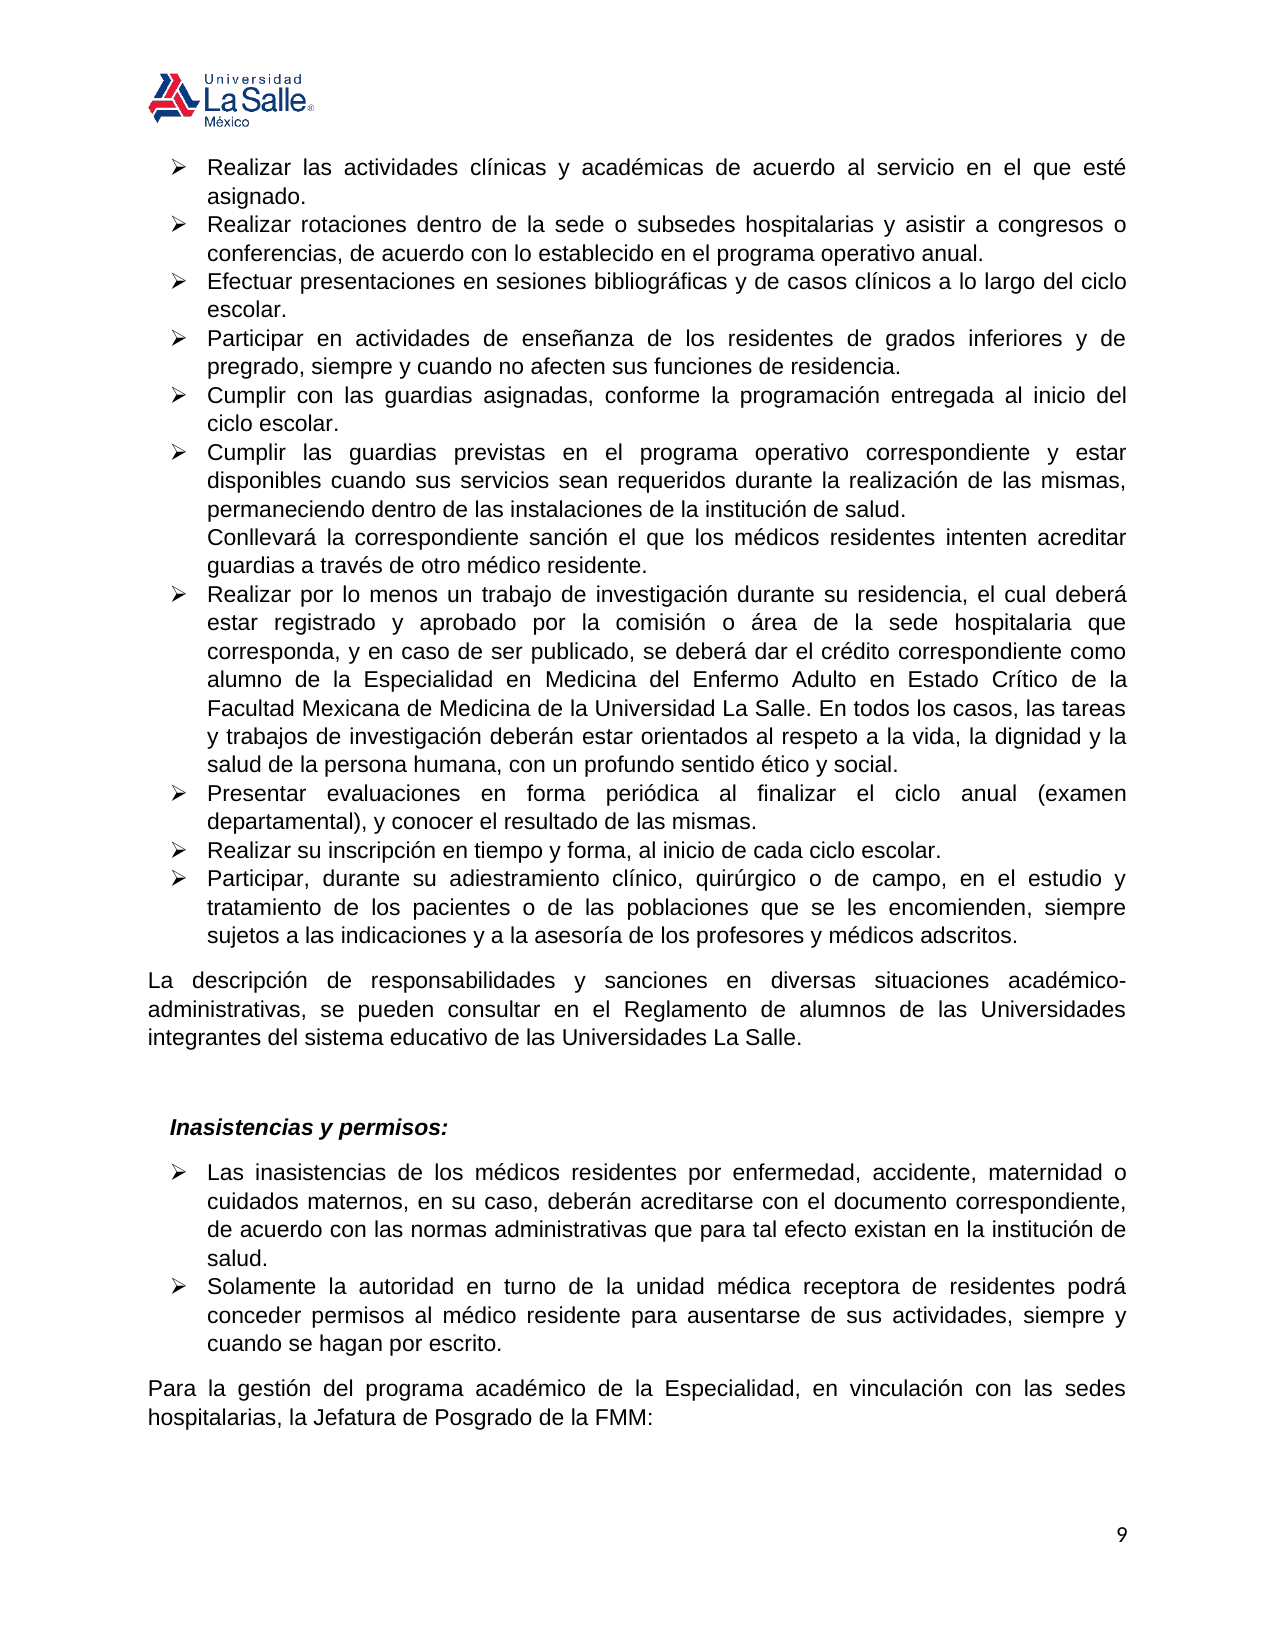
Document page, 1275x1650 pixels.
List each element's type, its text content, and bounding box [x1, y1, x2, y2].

list Realizar rotaciones dentro de la sede o subsedes hospitalarias y asistir a congresos o conferencias, de acuerdo con lo establecido en el programa operativo anual. [169, 211, 1127, 266]
list Cumplir las guardias previstas en el programa operativo correspondiente y estar disponibles cuando sus servicios sean requeridos durante la realización de las mismas, permaneciendo dentro de las instalaciones de la institución de salud. [169, 439, 1127, 522]
picture [147, 73, 315, 127]
list Las inasistencias de los médicos residentes por enfermedad, accidente, maternidad o cuidados maternos, en su caso, deberán acreditarse con el documento correspondiente, de acuerdo con las normas administrativas que para tal efecto existan en la institución de salud. [169, 1159, 1127, 1271]
list Efectuar presentaciones en sesiones bibliográficas y de casos clínicos a lo largo del ciclo escolar. [169, 268, 1127, 323]
list Conllevará la correspondiente sanción el que los médicos residentes intenten acreditar guardias a través de otro médico residente. [207, 524, 1127, 579]
list Participar, durante su adiestramiento clínico, quirúrgico o de campo, en el estudio y tratamiento de los pacientes o de las poblaciones que se les encomienden, siempre sujetos a las indicaciones y a la asesoría de los profesores y médicos adscritos. [169, 865, 1127, 948]
list Participar en actividades de enseñanza de los residentes de grados inferiores y de pregrado, siempre y cuando no afecten sus funciones de residencia. [169, 325, 1127, 380]
list Presentar evaluaciones en forma periódica al finalizar el ciclo anual (examen departamental), y conocer el resultado de las mismas. [169, 780, 1127, 835]
list Realizar las actividades clínicas y académicas de acuerdo al servicio en el que esté asignado. [169, 154, 1127, 209]
text Inasistencias y permisos: [169, 1114, 1127, 1141]
text Para la gestión del programa académico de la Especialidad, en vinculación con las sedes hospitalarias, la Jefatura de Posgrado de la FMM: [148, 1375, 1127, 1430]
text La descripción de responsabilidades y sanciones en diversas situaciones académico-administrativas, se pueden consultar en el Reglamento de alumnos de las Universidades integrantes del sistema educativo de las Universidades La Salle. [148, 967, 1127, 1050]
list Realizar por lo menos un trabajo de investigación durante su residencia, el cual deberá estar registrado y aprobado por la comisión o área de la sede hospitalaria que corresponda, y en caso de ser publicado, se deberá dar el crédito correspondiente como alumno de la Especialidad en Medicina del Enfermo Adulto en Estado Crítico de la Facultad Mexicana de Medicina de la Universidad La Salle. En todos los casos, las tareas y trabajos de investigación deberán estar orientados al respeto a la vida, la dignidad y la salud de la persona humana, con un profundo sentido ético y social. [169, 581, 1127, 778]
list Realizar su inscripción en tiempo y forma, al inicio de cada ciclo escolar. [169, 837, 1127, 863]
list Solamente la autoridad en turno de la unidad médica receptora de residentes podrá conceder permisos al médico residente para ausentarse de sus actividades, siempre y cuando se hagan por escrito. [169, 1273, 1127, 1356]
list Cumplir con las guardias asignadas, conforme la programación entregada al inicio del ciclo escolar. [169, 382, 1127, 437]
